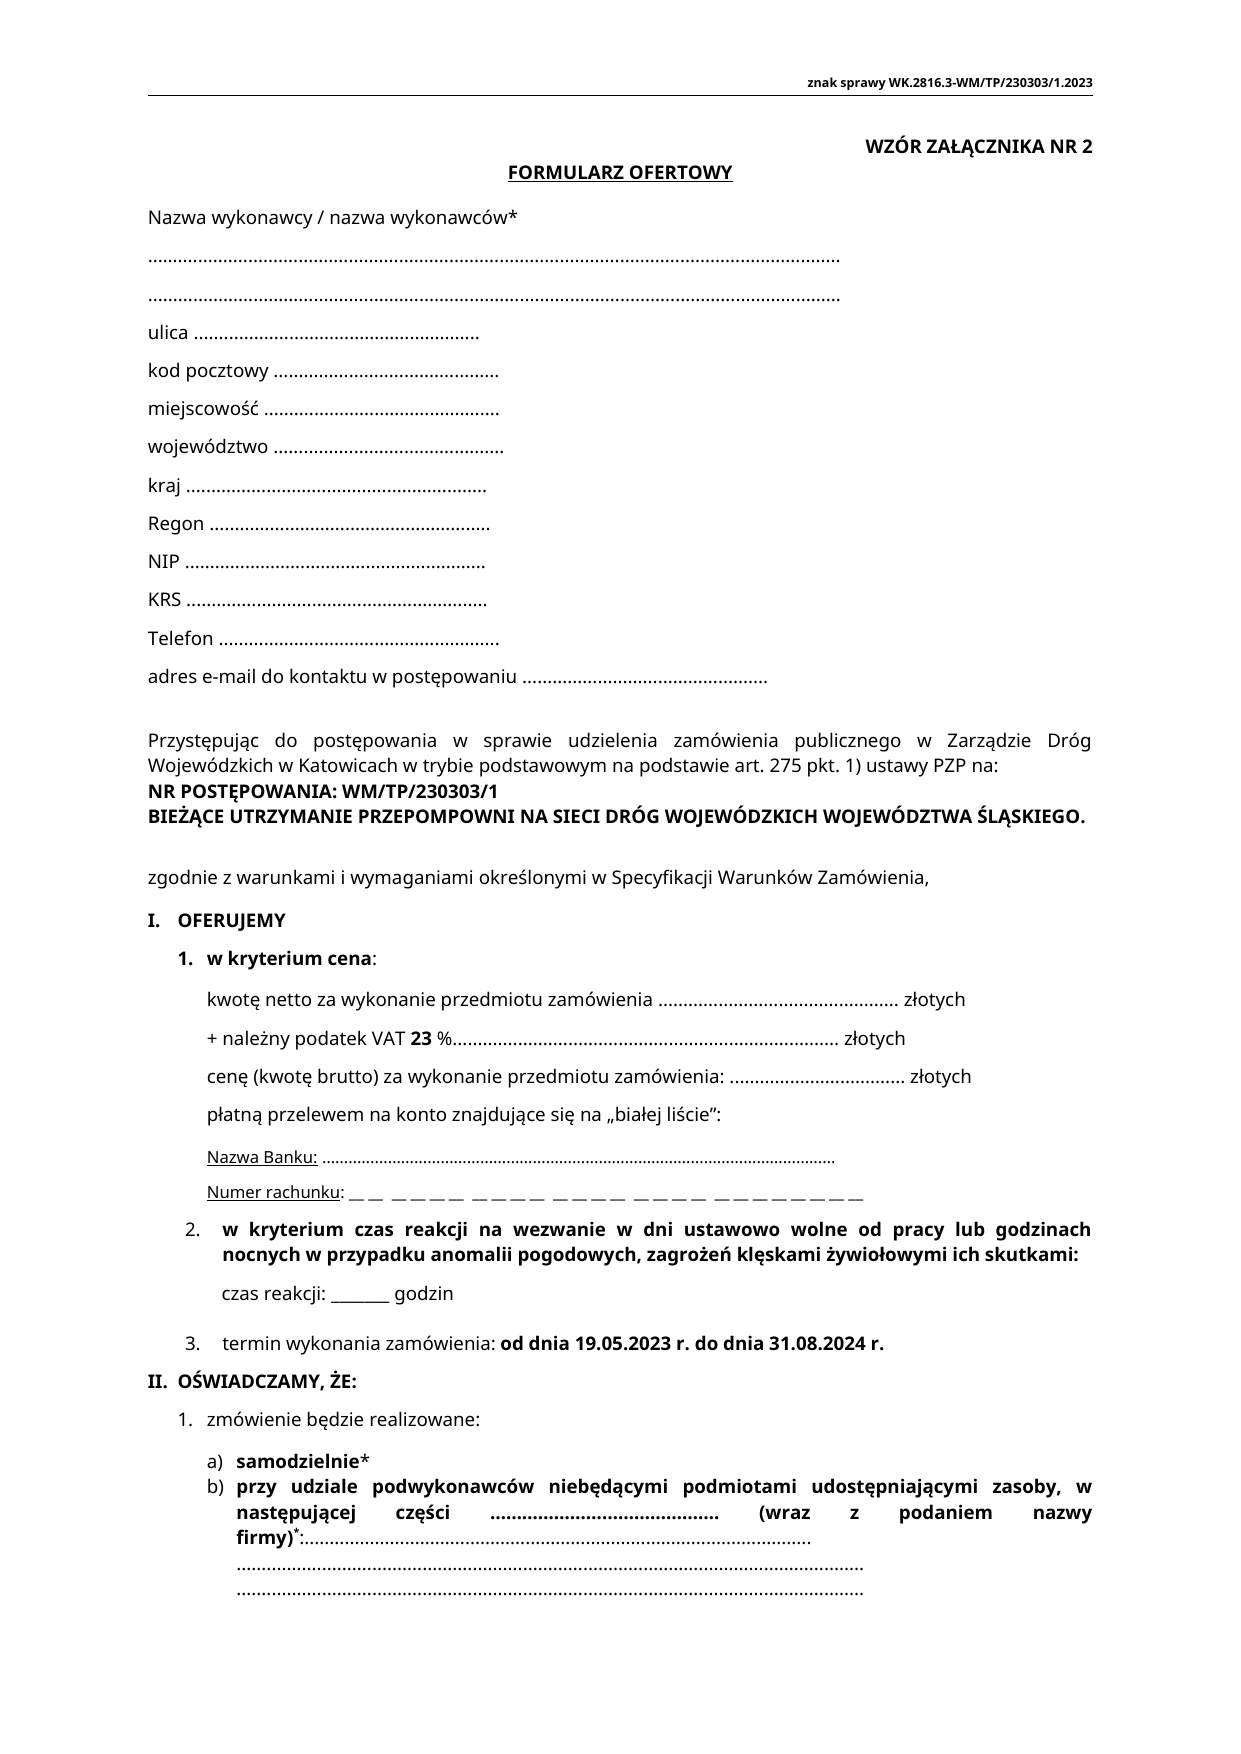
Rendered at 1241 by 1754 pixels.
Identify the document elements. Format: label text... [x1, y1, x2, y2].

text Numer rachunku: __ __ __ __ __ __ __ __ __ __ __ __ __ __ __ __ __ __ __ __ __ __ __ __ __ __ [207, 1181, 1093, 1204]
title WZÓR ZAŁĄCZNIKA NR 2 [148, 133, 1093, 159]
text ulica ......................................................... [148, 319, 1093, 345]
list OFERUJEMY [148, 907, 1093, 932]
text Nazwa Banku: ……………………………………………………………………………………………………… [207, 1146, 1093, 1168]
list samodzielnie* [207, 1448, 1093, 1474]
list w kryterium czas reakcji na wezwanie w dni ustawowo wolne od pracy lub godzinach nocnych w przypadku anomalii pogodowych, zagrożeń klęskami żywiołowymi ich skutkami: [185, 1216, 1093, 1267]
text województwo .............................................. [148, 434, 1093, 459]
subtitle NR POSTĘPOWANIA: WM/TP/230303/1 [148, 778, 1093, 803]
list kwotę netto za wykonanie przedmiotu zamówienia ................................................ złotych [207, 987, 1093, 1012]
text Nazwa wykonawcy / nazwa wykonawców* [148, 204, 1093, 230]
text ............................................................................................................................. [236, 1550, 1093, 1576]
text KRS ............................................................ [148, 587, 1093, 612]
text .......................................................................................................................................... [148, 281, 1093, 306]
text NIP ............................................................ [148, 548, 1093, 574]
list termin wykonania zamówienia: od dnia 19.05.2023 r. do dnia 31.08.2024 r. [185, 1330, 1093, 1356]
text ............................................................................................................................. [236, 1576, 1093, 1601]
list w kryterium cena: [177, 945, 1093, 970]
text ..…..................................................................................................................................... [148, 243, 1093, 268]
list cenę (kwotę brutto) za wykonanie przedmiotu zamówienia: ................................... złotych [207, 1063, 1093, 1089]
text FORMULARZ OFERTOWY [148, 159, 1093, 184]
text miejscowość ............................................... [148, 396, 1093, 421]
text kraj ............................................................ [148, 472, 1093, 498]
list czas reakcji: _______ godzin [221, 1280, 1093, 1305]
list + należny podatek VAT 23 %............................................................................. złotych [207, 1025, 1093, 1050]
list OŚWIADCZAMY, ŻE: [148, 1368, 1093, 1394]
text Regon ........................................................ [148, 510, 1093, 536]
text 1. zmówienie będzie realizowane: [177, 1406, 1093, 1432]
text płatną przelewem na konto znajdujące się na „białej liście”: [207, 1101, 1093, 1127]
list przy udziale podwykonawców niebędącymi podmiotami udostępniającymi zasoby, w następującej części ……………………………………. (wraz z podaniem nazwy firmy)*:..................................................................................................... [207, 1474, 1093, 1550]
text adres e-mail do kontaktu w postępowaniu ................................................. [148, 663, 1093, 689]
text Przystępując do postępowania w sprawie udzielenia zamówienia publicznego w Zarządzie Dróg Wojewódzkich w Katowicach w trybie podstawowym na podstawie art. 275 pkt. 1) ustawy PZP na: [148, 727, 1093, 778]
text Telefon ........................................................ [148, 625, 1093, 651]
text zgodnie z warunkami i wymaganiami określonymi w Specyfikacji Warunków Zamówienia, [148, 864, 1093, 890]
text kod pocztowy ............................................. [148, 357, 1093, 383]
subtitle BIEŻĄCE UTRZYMANIE PRZEPOMPOWNI NA SIECI DRÓG WOJEWÓDZKICH WOJEWÓDZTWA ŚLĄSKIEGO. [148, 803, 1093, 829]
